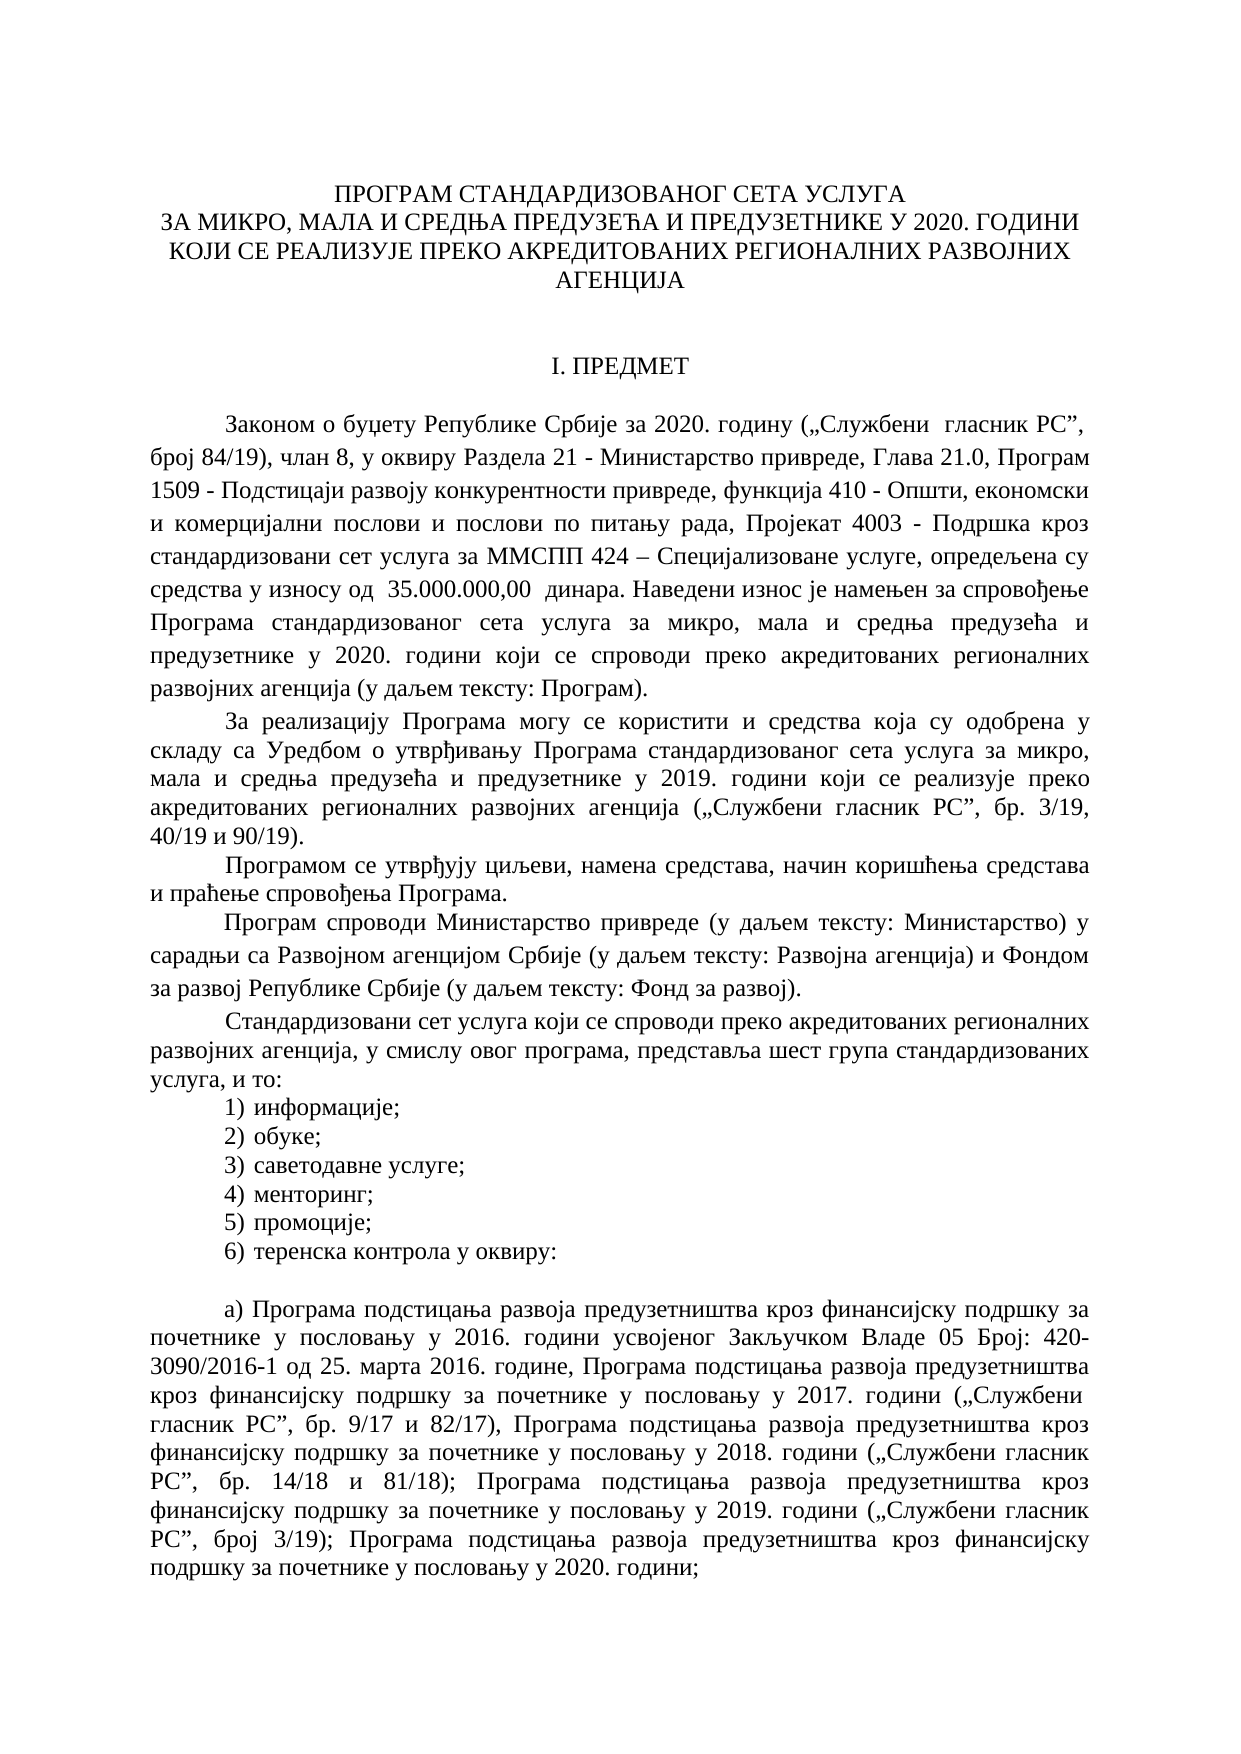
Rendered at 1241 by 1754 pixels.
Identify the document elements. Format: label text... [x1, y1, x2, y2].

list менторинг; [224, 1179, 1090, 1207]
text Програмом се утврђују циљеви, намена средстава, начин коришћења средстава и праћење спровођења Програма. [150, 850, 1090, 907]
list информације; [224, 1092, 1090, 1121]
text Стандардизовани сет услуга који се спроводи преко акредитованих регионалних развојних агенција, у смислу овог програма, представља шест група стандардизованих услуга, и то: [150, 1006, 1090, 1092]
list саветодавне услуге; [224, 1150, 1090, 1179]
list обуке; [224, 1121, 1090, 1150]
text Програм спроводи Министарство привреде (у даљем тексту: Министарство) у сарадњи са Развојном агенцијом Србије (у даљем тексту: Развојна агенција) и Фондом за развој Републике Србије (у даљем тексту: Фонд за развој). [150, 907, 1090, 1002]
text I. ПРЕДМЕТ [150, 351, 1090, 380]
text ПРОГРАМ СТАНДАРДИЗОВАНОГ СЕТА УСЛУГА [150, 179, 1090, 207]
list теренска контрола у оквиру: [224, 1236, 1090, 1265]
text а) Програма подстицања развоја предузетништва кроз финансијску подршку за почетнике у пословању у 2016. години усвојеног Закључком Владе 05 Број: 420-3090/2016-1 од 25. марта 2016. године, Програма подстицања развоја предузетништва кроз финансијску подршку за почетнике у пословању у 2017. години („Службени гласник РС”, бр. 9/17 и 82/17), Програма подстицања развоја предузетништва кроз финансијску подршку за почетнике у пословању у 2018. години („Службени гласник РС”, бр. 14/18 и 81/18); Програма подстицања развоја предузетништва кроз финансијску подршку за почетнике у пословању у 2019. години („Службени гласник РСˮ, брoj 3/19); Програма подстицања развоја предузетништва кроз финансијску подршку за почетнике у пословању у 2020. години; [150, 1294, 1090, 1581]
text ЗА МИКРО, МАЛА И СРЕДЊА ПРЕДУЗЕЋА И ПРЕДУЗЕТНИКЕ У 2020. ГОДИНИ КОЈИ СЕ РЕАЛИЗУЈЕ ПРЕКО АКРЕДИТОВАНИХ РЕГИОНАЛНИХ РАЗВОЈНИХ АГЕНЦИЈА [150, 207, 1090, 294]
text За реализацију Програма могу се користити и средства која су одобрена у складу са Уредбом о утврђивању Програма стандардизованог сета услуга за микро, мала и средња предузећа и предузетнике у 2019. години који се реализује преко акредитованих регионалних развојних агенција („Службени гласник РС”, бр. 3/19, 40/19 и 90/19). [150, 706, 1090, 850]
text Законом о буџету Републике Србије за 2020. годину („Службени гласник РС”, број 84/19), члан 8, у оквиру Раздела 21 - Министарство привреде, Главa 21.0, Програм 1509 - Подстицаји развоју конкурентности привреде, функција 410 - Општи, економски и комерцијални послови и послови по питању рада, Пројекат 4003 - Подршка кроз стандардизовани сет услуга за ММСПП 424 – Специјализоване услуге, опредељена су средства у износу од 35.000.000,00 динара. Наведени износ је намењен за спровођење Програма стандардизованог сета услуга за микро, мала и средња предузећа и предузетнике у 2020. години који се спроводи преко акредитованих регионалних развојних агенција (у даљем тексту: Програм). [150, 409, 1090, 702]
list промоције; [224, 1207, 1090, 1236]
